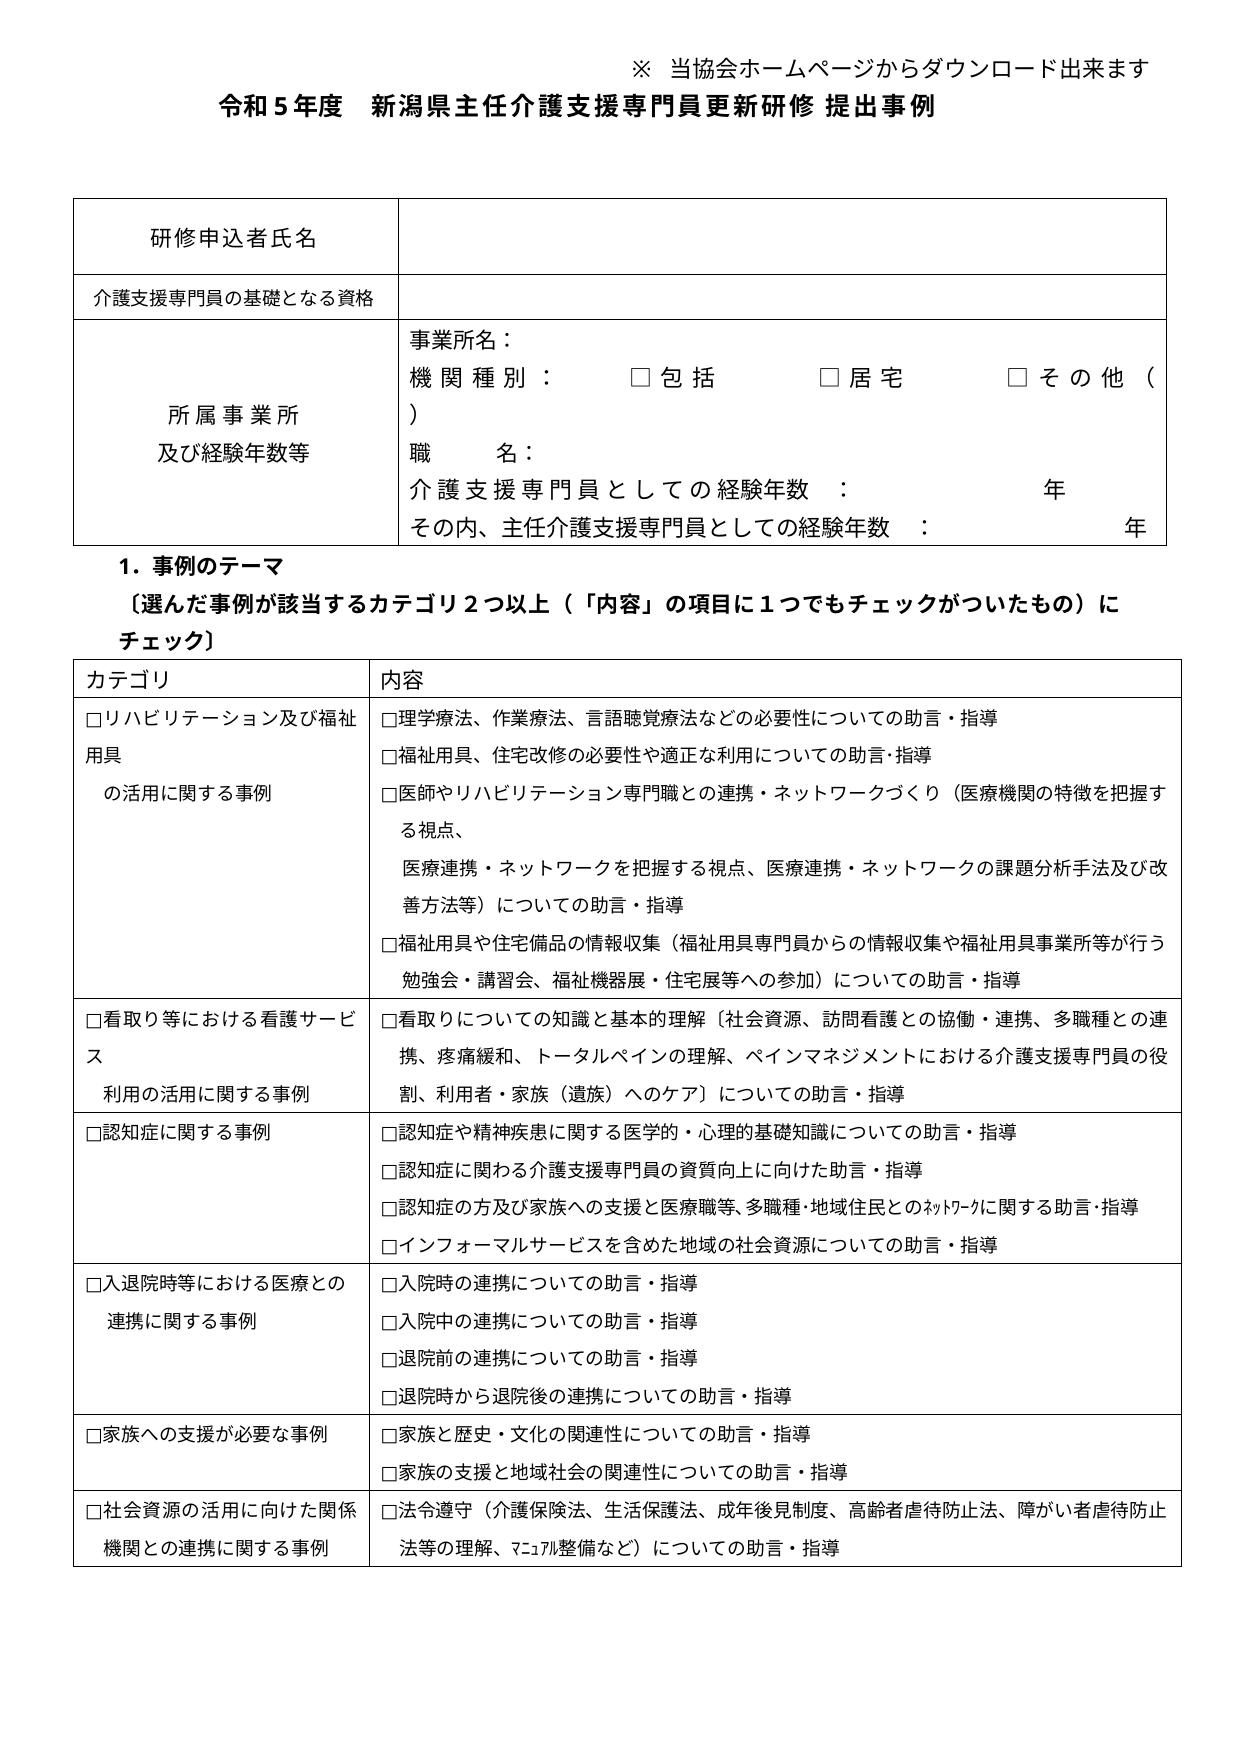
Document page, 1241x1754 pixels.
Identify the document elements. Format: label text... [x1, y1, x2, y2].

text 1．事例のテーマ [118, 546, 1122, 584]
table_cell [74, 1491, 369, 1566]
table_cell □リハビリテーション及び福祉用具 の活用に関する事例 [74, 698, 369, 998]
table_cell □認知症や精神疾患に関する医学的・心理的基礎知識についての助言・指導 □認知症に関わる介護支援専門員の資質向上に向けた助言・指導 □認知症の方及び家族への支援と医療職等､多職種･地域住民とのﾈｯﾄﾜｰｸに関する助言･指導 □インフォーマルサービスを含めた地域の社会資源についての助言・指導 [370, 1113, 1181, 1263]
table_cell □看取り等における看護サービス 利用の活用に関する事例 [74, 999, 369, 1112]
table_cell □理学療法、作業療法、言語聴覚療法などの必要性についての助言・指導 □福祉用具、住宅改修の必要性や適正な利用についての助言･指導 □医師やリハビリテーション専門職との連携・ネットワークづくり（医療機関の特徴を把握する視点、 医療連携・ネットワークを把握する視点、医療連携・ネットワークの課題分析手法及び改善方法等）についての助言・指導 □福祉用具や住宅備品の情報収集（福祉用具専門員からの情報収集や福祉用具事業所等が行う 勉強会・講習会、福祉機器展・住宅展等への参加）についての助言・指導 [370, 698, 1181, 998]
table_cell 介護支援専門員の基礎となる資格 [74, 275, 398, 319]
table_header 研修申込者氏名 [74, 199, 398, 274]
table_header カテゴリ [74, 660, 369, 697]
text 令和5年度 新潟県主任介護支援専門員更新研修 提出事例 [118, 85, 1122, 123]
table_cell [370, 1491, 1181, 1566]
table_cell □認知症に関する事例 [74, 1113, 369, 1263]
table_cell 事業所名： 機関種別： □包括 □居宅 □その他（ ） 職 名： 介 護 支 援 専 門 員 と し て の 経験年数 ： 年 その内、主任介護支援専門員としての経験年数 ： 年 [399, 320, 1166, 545]
table_cell □入退院時等における医療との 連携に関する事例 [74, 1264, 369, 1414]
table_header 内容 [370, 660, 1181, 697]
table_cell □家族と歴史・文化の関連性についての助言・指導 □家族の支援と地域社会の関連性についての助言・指導 [370, 1415, 1181, 1490]
text 〔選んだ事例が該当するカテゴリ２つ以上（「内容」の項目に１つでもチェックがついたもの）にチェック〕 [118, 584, 1122, 659]
table_cell □家族への支援が必要な事例 [74, 1415, 369, 1490]
table_cell [399, 275, 1166, 319]
table_cell □看取りについての知識と基本的理解〔社会資源、訪問看護との協働・連携、多職種との連携、疼痛緩和、トータルペインの理解、ペインマネジメントにおける介護支援専門員の役割、利用者・家族（遺族）へのケア〕についての助言・指導 [370, 999, 1181, 1112]
table_cell □入院時の連携についての助言・指導 □入院中の連携についての助言・指導 □退院前の連携についての助言・指導 □退院時から退院後の連携についての助言・指導 [370, 1264, 1181, 1414]
table_cell 所属事業所 及び経験年数等 [74, 320, 398, 545]
table_header [399, 199, 1166, 274]
